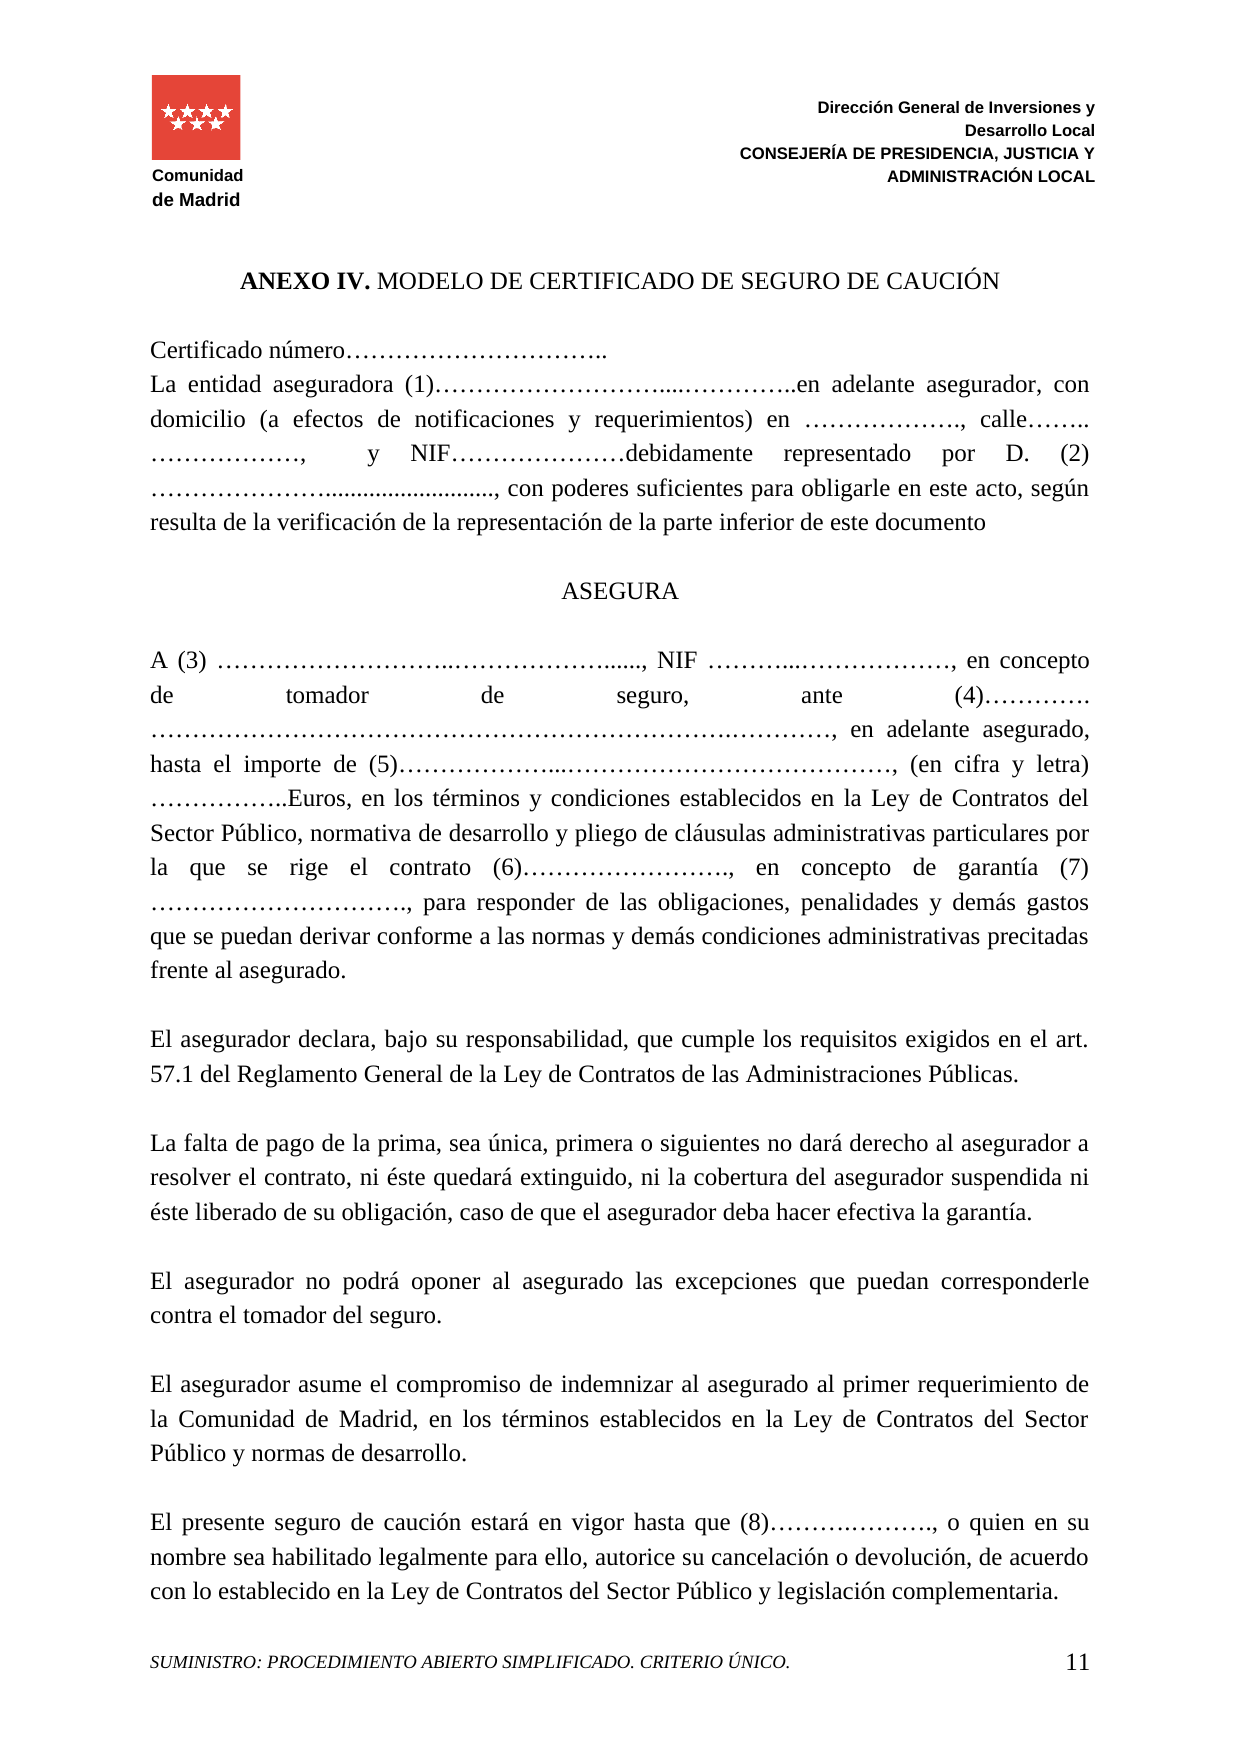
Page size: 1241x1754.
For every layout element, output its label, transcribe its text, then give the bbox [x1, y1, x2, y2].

text El asegurador declara, bajo su responsabilidad, que cumple los requisitos exigidos en el art. 57.1 del Reglamento General de la Ley de Contratos de las Administraciones Públicas. [150, 1024, 1090, 1088]
text ASEGURA [150, 576, 1090, 605]
text La falta de pago de la prima, sea única, primera o siguientes no dará derecho al asegurador a resolver el contrato, ni éste quedará extinguido, ni la cobertura del asegurador suspendida ni éste liberado de su obligación, caso de que el asegurador deba hacer efectiva la garantía. [150, 1128, 1090, 1226]
text ANEXO IV. MODELO DE CERTIFICADO DE SEGURO DE CAUCIÓN [150, 266, 1090, 295]
text El asegurador asume el compromiso de indemnizar al asegurado al primer requerimiento de la Comunidad de Madrid, en los términos establecidos en la Ley de Contratos del Sector Público y normas de desarrollo. [150, 1369, 1090, 1467]
text El presente seguro de caución estará en vigor hasta que (8)……….………., o quien en su nombre sea habilitado legalmente para ello, autorice su cancelación o devolución, de acuerdo con lo establecido en la Ley de Contratos del Sector Público y legislación complementaria. [150, 1507, 1090, 1605]
text La entidad aseguradora (1)………………………....…………..en adelante asegurador, con domicilio (a efectos de notificaciones y requerimientos) en ………………., calle……..………………, y NIF…………………debidamente representado por D. (2)…………………..........................., con poderes suficientes para obligarle en este acto, según resulta de la verificación de la representación de la parte inferior de este documento [150, 369, 1090, 536]
text El asegurador no podrá oponer al asegurado las excepciones que puedan corresponderle contra el tomador del seguro. [150, 1266, 1090, 1329]
text A (3) ………………………..………………......, NIF ………...………………, en concepto de tomador de seguro, ante (4)………….…………………………………………………………….…………, en adelante asegurado, hasta el importe de (5)………………...…………………………………, (en cifra y letra)……………..Euros, en los términos y condiciones establecidos en la Ley de Contratos del Sector Público, normativa de desarrollo y pliego de cláusulas administrativas particulares por la que se rige el contrato (6)……………………., en concepto de garantía (7)…………………………., para responder de las obligaciones, penalidades y demás gastos que se puedan derivar conforme a las normas y demás condiciones administrativas precitadas frente al asegurado. [150, 645, 1090, 984]
text Certificado número………………………….. [150, 335, 1090, 364]
